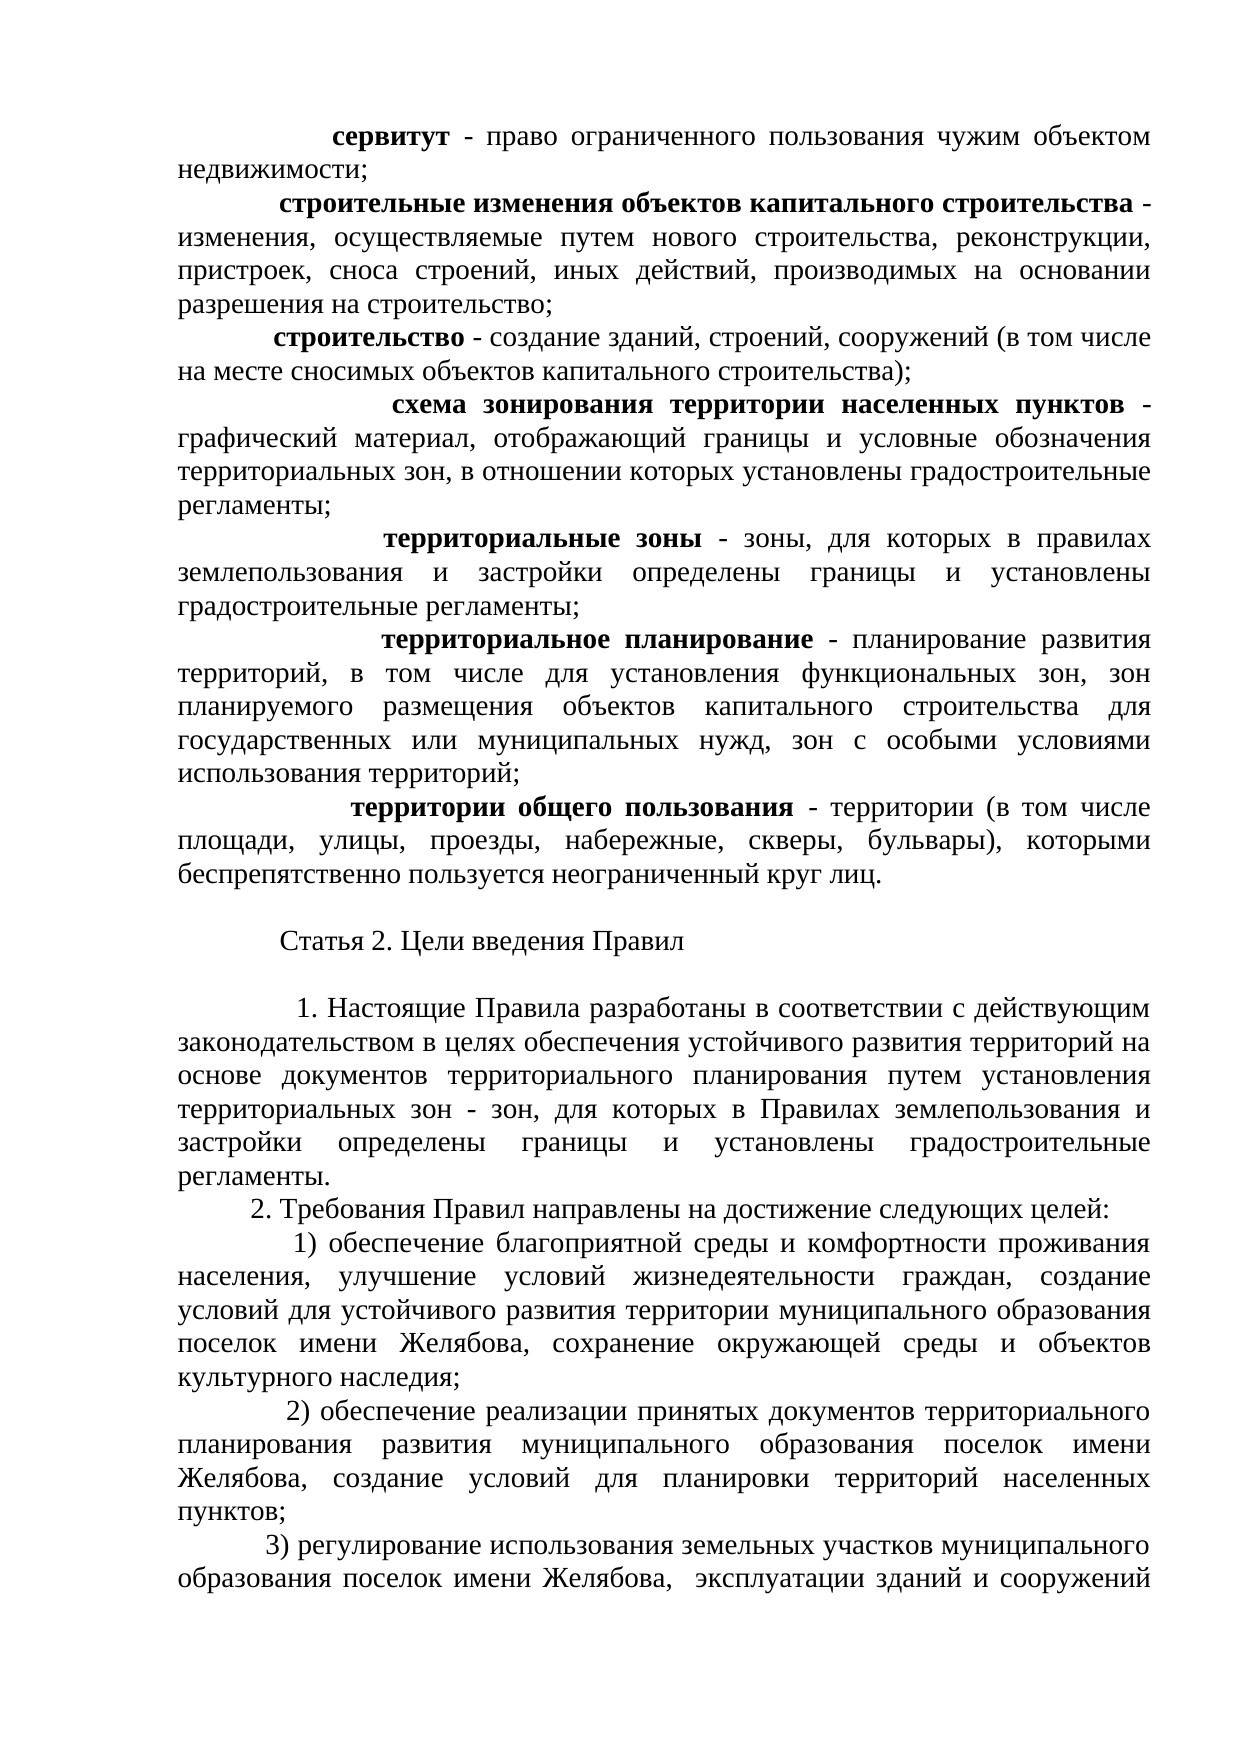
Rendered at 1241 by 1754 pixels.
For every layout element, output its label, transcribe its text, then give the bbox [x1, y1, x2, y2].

text Статья 2. Цели введения Правил [177, 923, 1152, 957]
text строительные изменения объектов капитального строительства - изменения, осуществляемые путем нового строительства, реконструкции, пристроек, сноса строений, иных действий, производимых на основании разрешения на строительство; [177, 185, 1152, 319]
text сервитут - право ограниченного пользования чужим объектом недвижимости; [177, 118, 1152, 185]
text территориальное планирование - планирование развития территорий, в том числе для установления функциональных зон, зон планируемого размещения объектов капитального строительства для государственных или муниципальных нужд, зон с особыми условиями использования территорий; [177, 621, 1152, 789]
text 2) обеспечение реализации принятых документов территориального планирования развития муниципального образования поселок имени Желябова, создание условий для планировки территорий населенных пунктов; [177, 1393, 1152, 1527]
text 2. Требования Правил направлены на достижение следующих целей: [177, 1191, 1152, 1225]
text 1) обеспечение благоприятной среды и комфортности проживания населения, улучшение условий жизнедеятельности граждан, создание условий для устойчивого развития территории муниципального образования поселок имени Желябова, сохранение окружающей среды и объектов культурного наследия; [177, 1225, 1152, 1393]
text 1. Настоящие Правила разработаны в соответствии с действующим законодательством в целях обеспечения устойчивого развития территорий на основе документов территориального планирования путем установления территориальных зон - зон, для которых в Правилах землепользования и застройки определены границы и установлены градостроительные регламенты. [177, 990, 1152, 1191]
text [177, 1527, 1152, 1594]
text территории общего пользования - территории (в том числе площади, улицы, проезды, набережные, скверы, бульвары), которыми беспрепятственно пользуется неограниченный круг лиц. [177, 789, 1152, 889]
text территориальные зоны - зоны, для которых в правилах землепользования и застройки определены границы и установлены градостроительные регламенты; [177, 521, 1152, 621]
text схема зонирования территории населенных пунктов - графический материал, отображающий границы и условные обозначения территориальных зон, в отношении которых установлены градостроительные регламенты; [177, 386, 1152, 521]
text строительство - создание зданий, строений, сооружений (в том числе на месте сносимых объектов капитального строительства); [177, 319, 1152, 386]
